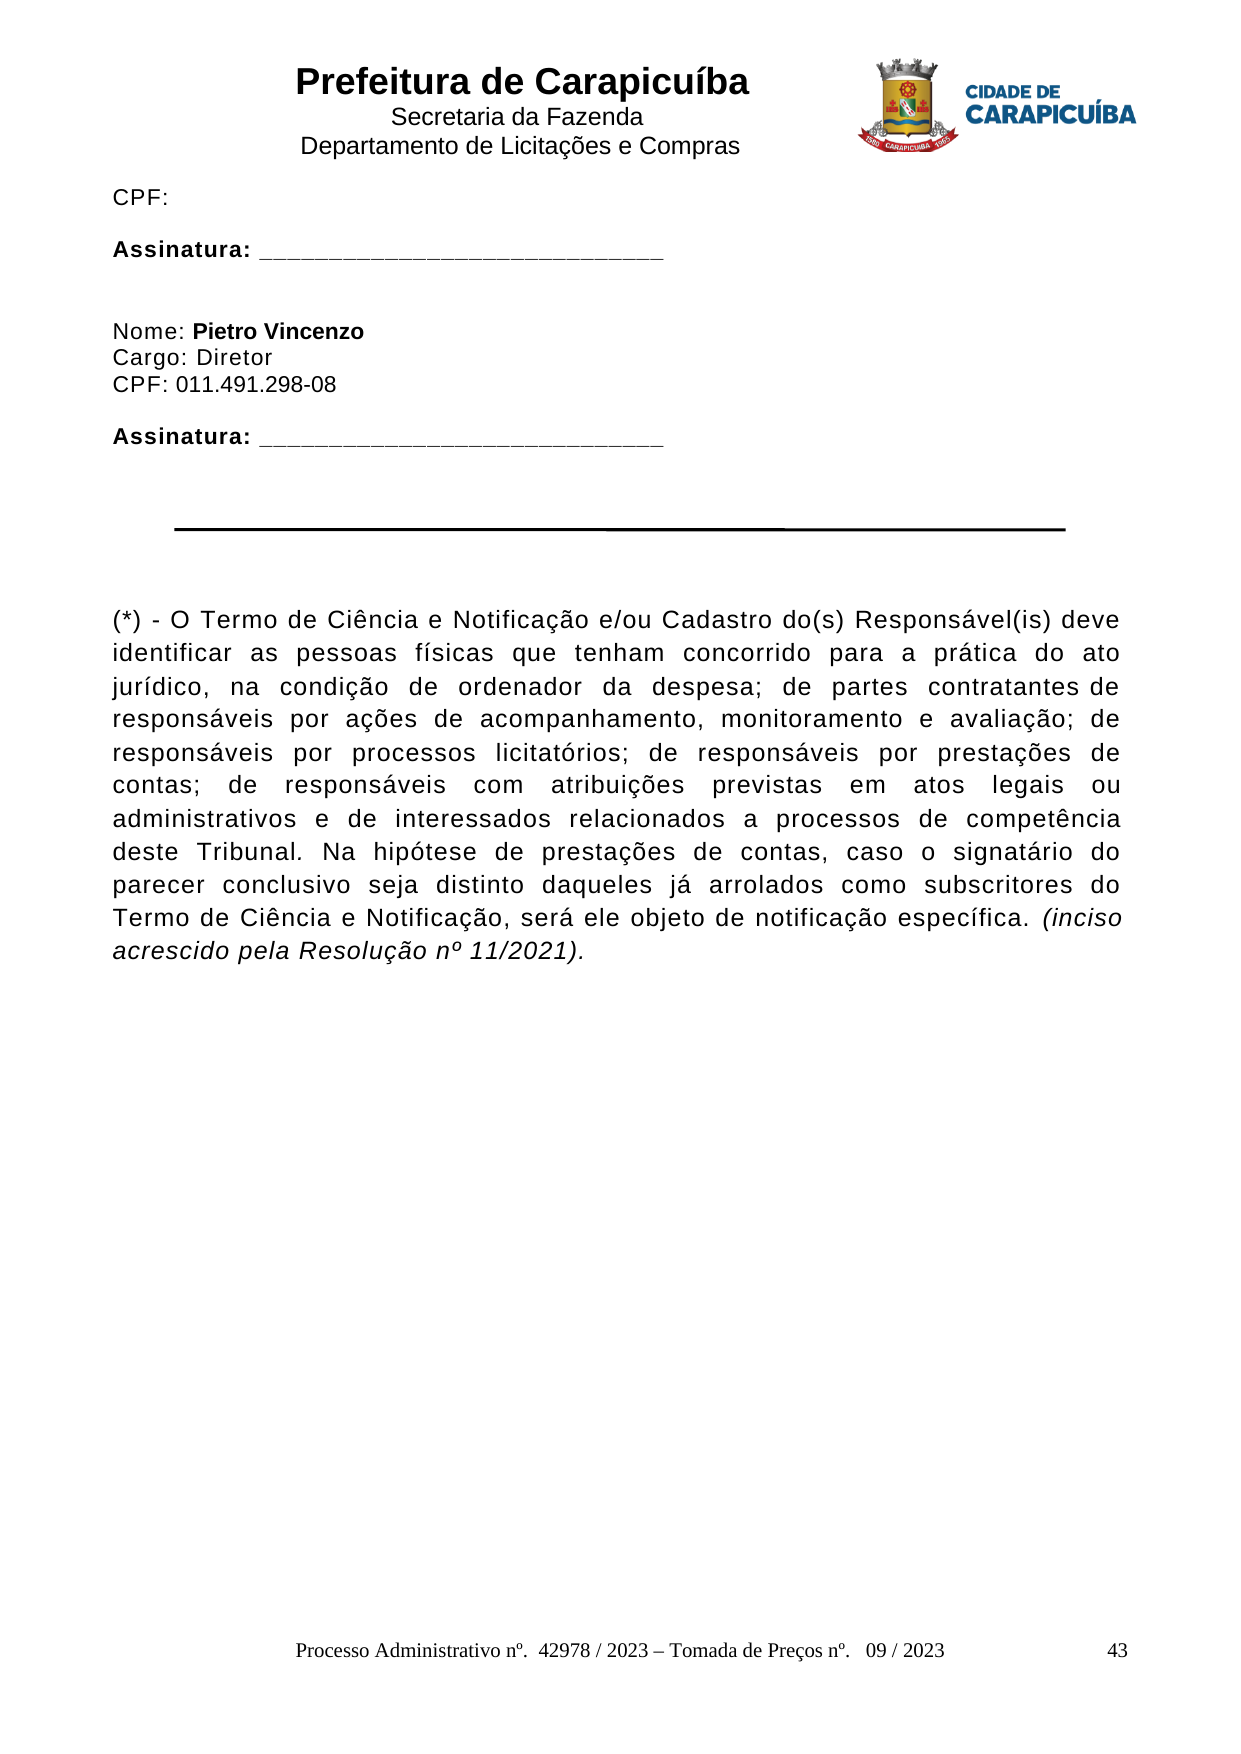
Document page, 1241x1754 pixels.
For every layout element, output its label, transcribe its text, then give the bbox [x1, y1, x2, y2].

text CPF: [112, 184, 1122, 210]
picture [857, 57, 1139, 152]
text Cargo: Diretor [112, 344, 1122, 371]
text Assinatura: _____________________________ [112, 423, 1122, 450]
text CPF: 011.491.298-08 [112, 371, 1122, 397]
text Nome: Pietro Vincenzo [112, 318, 1122, 344]
text (*) - O Termo de Ciência e Notificação e/ou Cadastro do(s) Responsável(is) deve identificar as pessoas físicas que tenham concorrido para a prática do ato jurídico, na condição de ordenador da despesa; de partes contratantes de responsáveis por ações de acompanhamento, monitoramento e avaliação; de responsáveis por processos licitatórios; de responsáveis por prestações de contas; de responsáveis com atribuições previstas em atos legais ou administrativos e de interessados relacionados a processos de competência deste Tribunal. Na hipótese de prestações de contas, caso o signatário do parecer conclusivo seja distinto daqueles já arrolados como subscritores do Termo de Ciência e Notificação, será ele objeto de notificação específica. (inciso acrescido pela Resolução nº 11/2021). [112, 605, 1122, 964]
text Assinatura: _____________________________ [112, 236, 1122, 263]
